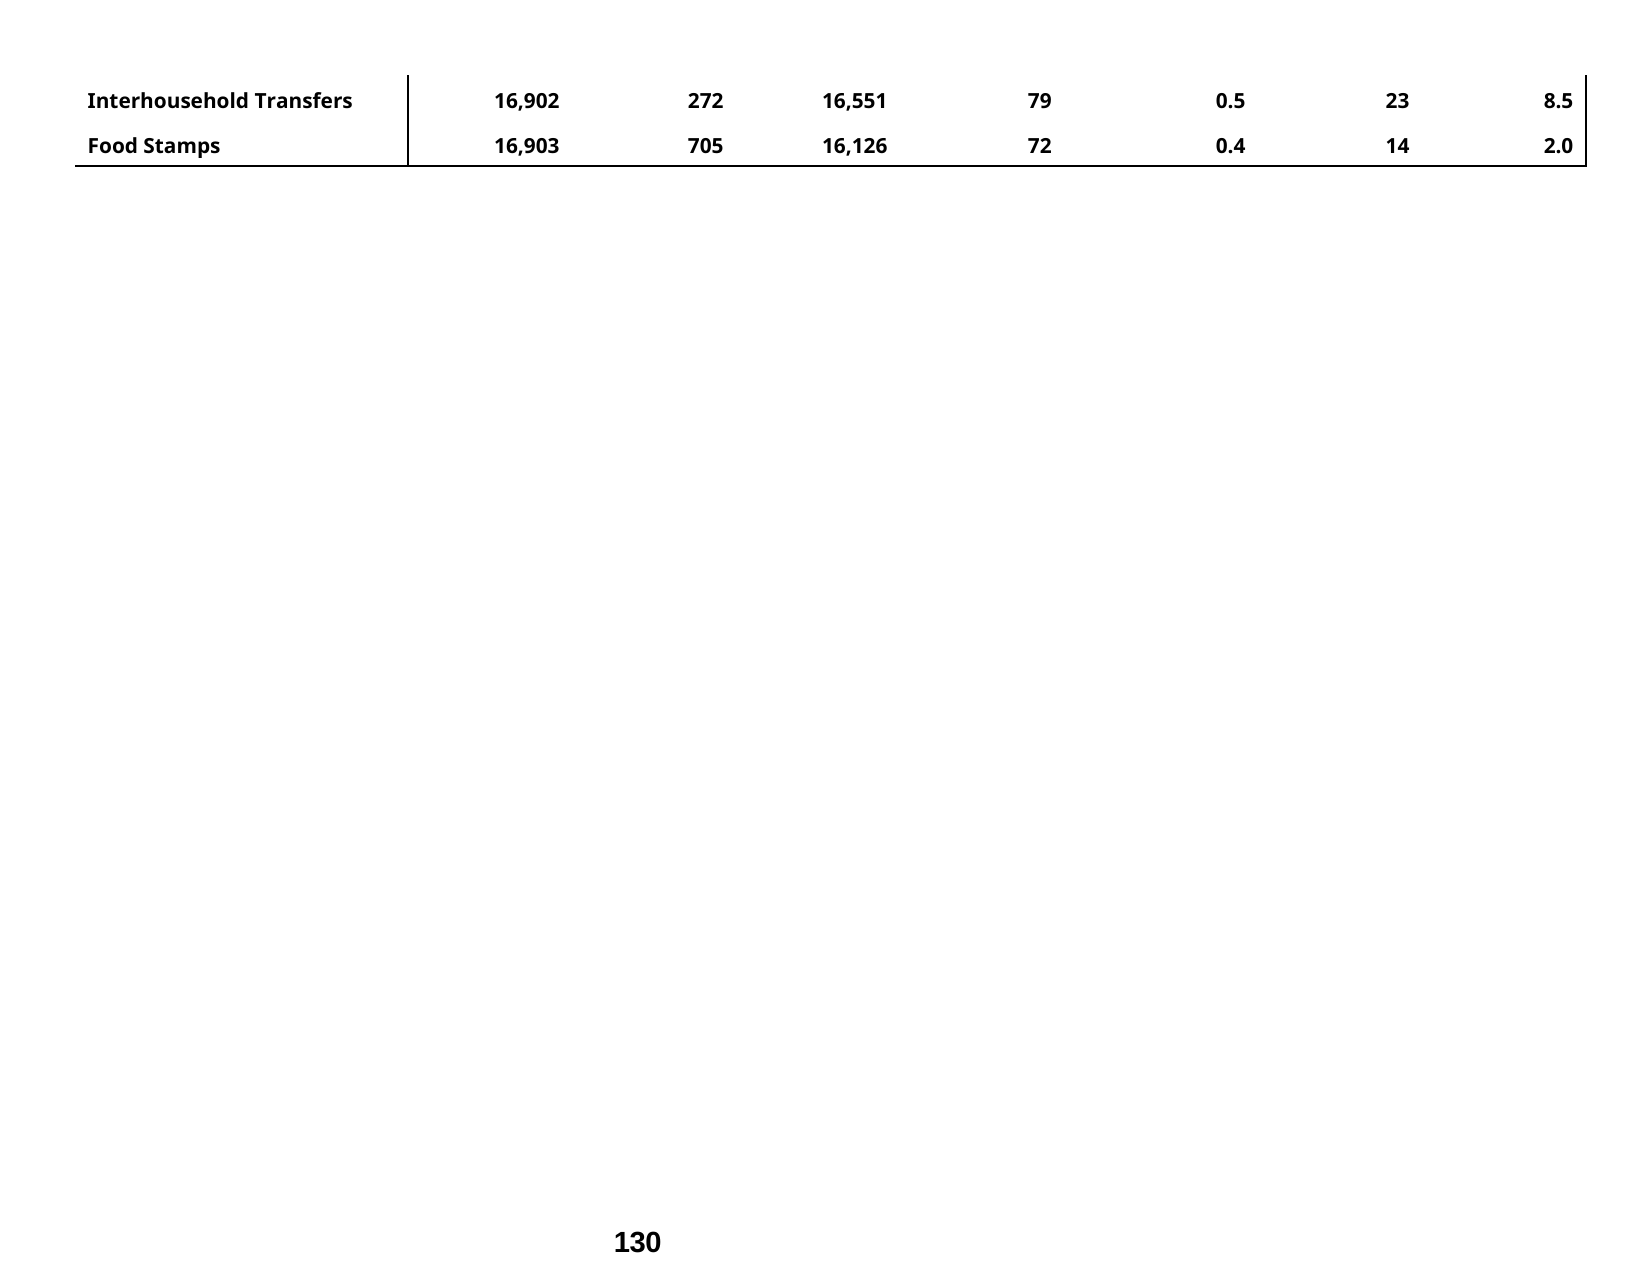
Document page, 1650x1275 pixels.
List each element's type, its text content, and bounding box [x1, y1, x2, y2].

table_cell 23 [1258, 75, 1422, 120]
table_cell 16,903 [409, 120, 572, 165]
table_cell [1587, 75, 1650, 120]
table_cell 14 [1258, 120, 1422, 165]
table_cell 16,551 [736, 75, 900, 120]
table_cell [1587, 120, 1650, 165]
table_cell 0.5 [1064, 75, 1258, 120]
table_cell 705 [572, 120, 736, 165]
table_cell Food Stamps [75, 120, 407, 165]
table_cell 0.4 [1064, 120, 1258, 165]
table_cell 2.0 [1422, 120, 1585, 165]
table_cell 8.5 [1422, 75, 1585, 120]
table_cell 79 [900, 75, 1064, 120]
table_cell 16,126 [736, 120, 900, 165]
table_cell 72 [900, 120, 1064, 165]
table_cell 16,902 [409, 75, 572, 120]
table_cell Interhousehold Transfers [75, 75, 407, 120]
table_cell 272 [572, 75, 736, 120]
